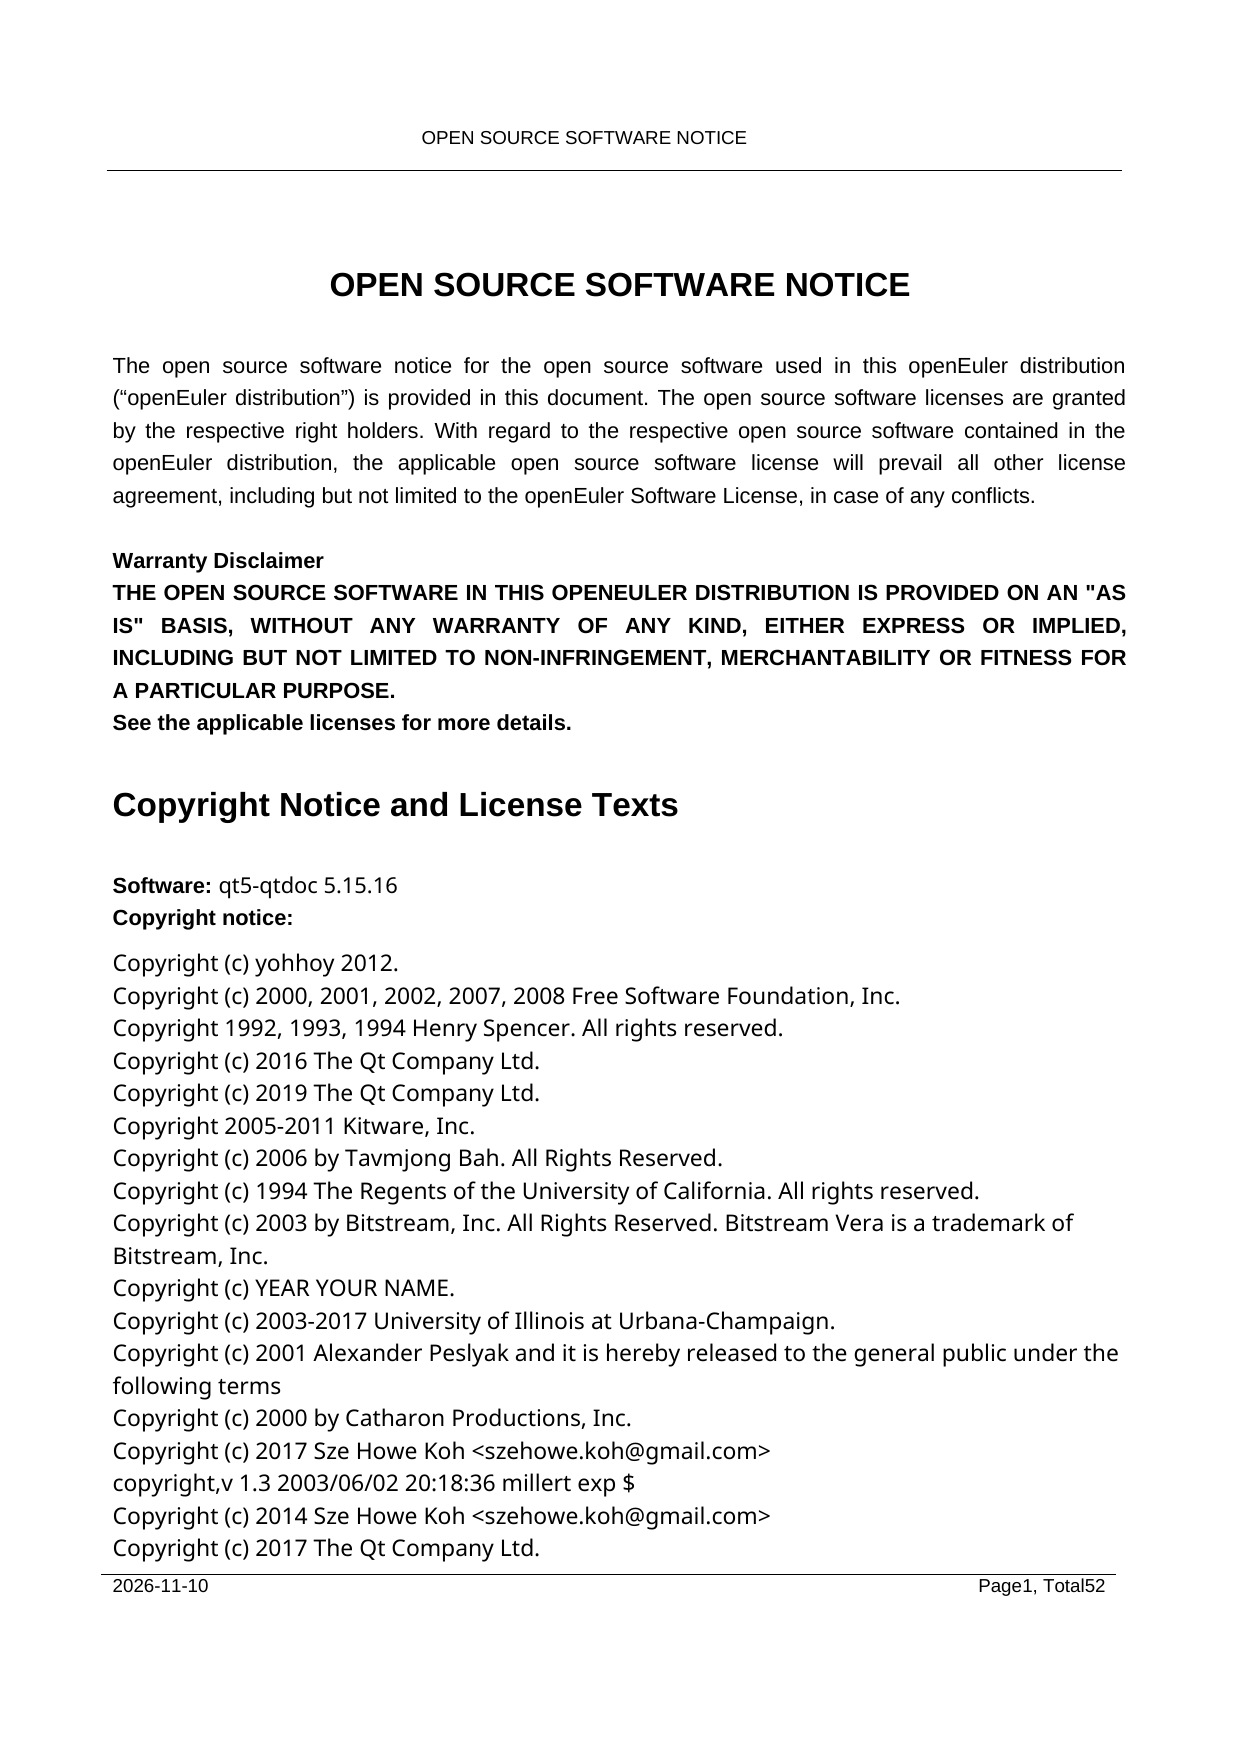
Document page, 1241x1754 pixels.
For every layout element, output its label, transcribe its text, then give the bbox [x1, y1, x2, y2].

text Warranty Disclaimer [112, 544, 1128, 576]
text OPEN SOURCE SOFTWARE NOTICE [112, 251, 1128, 316]
text The open source software notice for the open source software used in this openEuler distribution (“openEuler distribution”) is provided in this document. The open source software licenses are granted by the respective right holders. With regard to the respective open source software contained in the openEuler distribution, the applicable open source software license will prevail all other license agreement, including but not limited to the openEuler Software License, in case of any conflicts. [112, 349, 1128, 511]
text Copyright notice: [112, 901, 1128, 934]
title Software: qt5-qtdoc 5.15.16 [112, 869, 1128, 901]
text Copyright Notice and License Texts [112, 771, 1128, 836]
text THE OPEN SOURCE SOFTWARE IN THIS OPENEULER DISTRIBUTION IS PROVIDED ON AN "AS IS" BASIS, WITHOUT ANY WARRANTY OF ANY KIND, EITHER EXPRESS OR IMPLIED, INCLUDING BUT NOT LIMITED TO NON-INFRINGEMENT, MERCHANTABILITY OR FITNESS FOR A PARTICULAR PURPOSE. See the applicable licenses for more details. [112, 576, 1128, 739]
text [112, 947, 1128, 1564]
